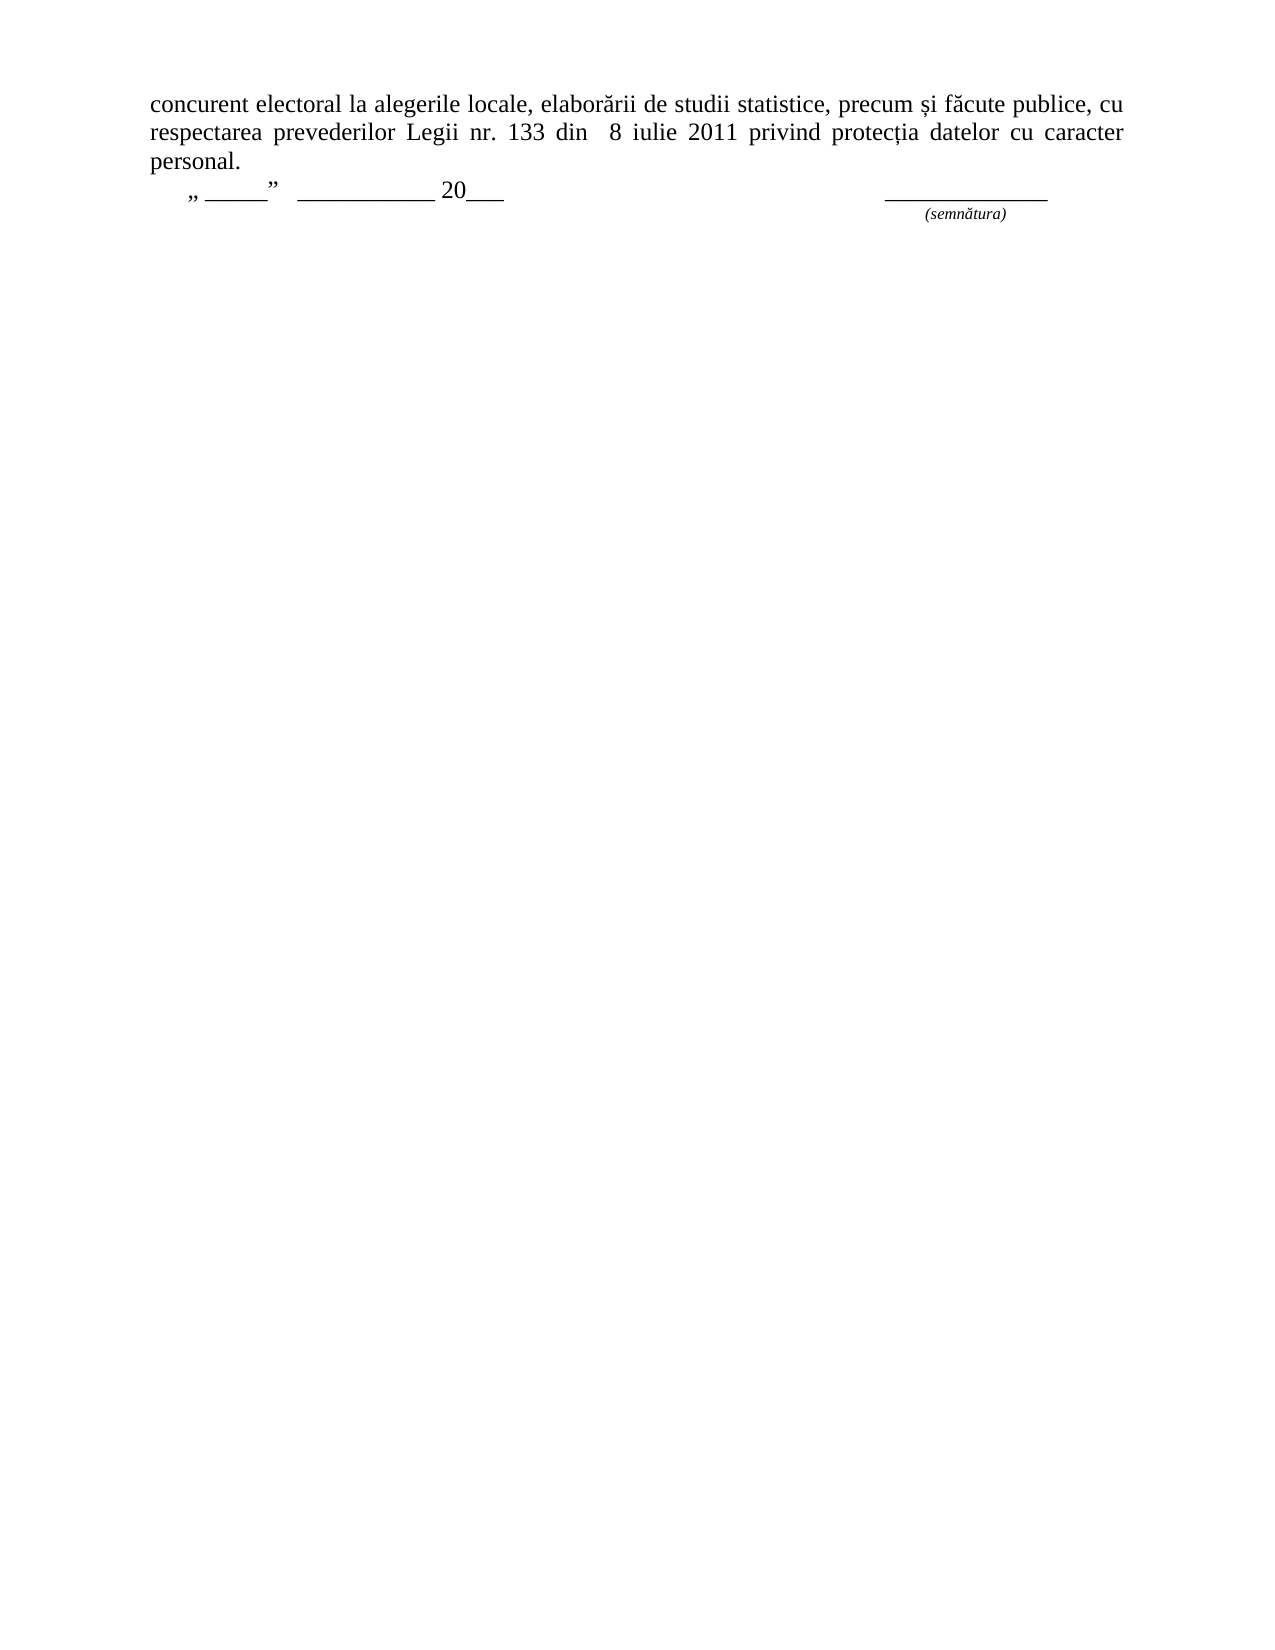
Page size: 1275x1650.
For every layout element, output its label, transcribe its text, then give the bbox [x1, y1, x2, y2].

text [150, 89, 1125, 175]
text (semnătura) [150, 204, 1125, 223]
text „ _____” ___________ 20___ _____________ [150, 175, 1125, 204]
